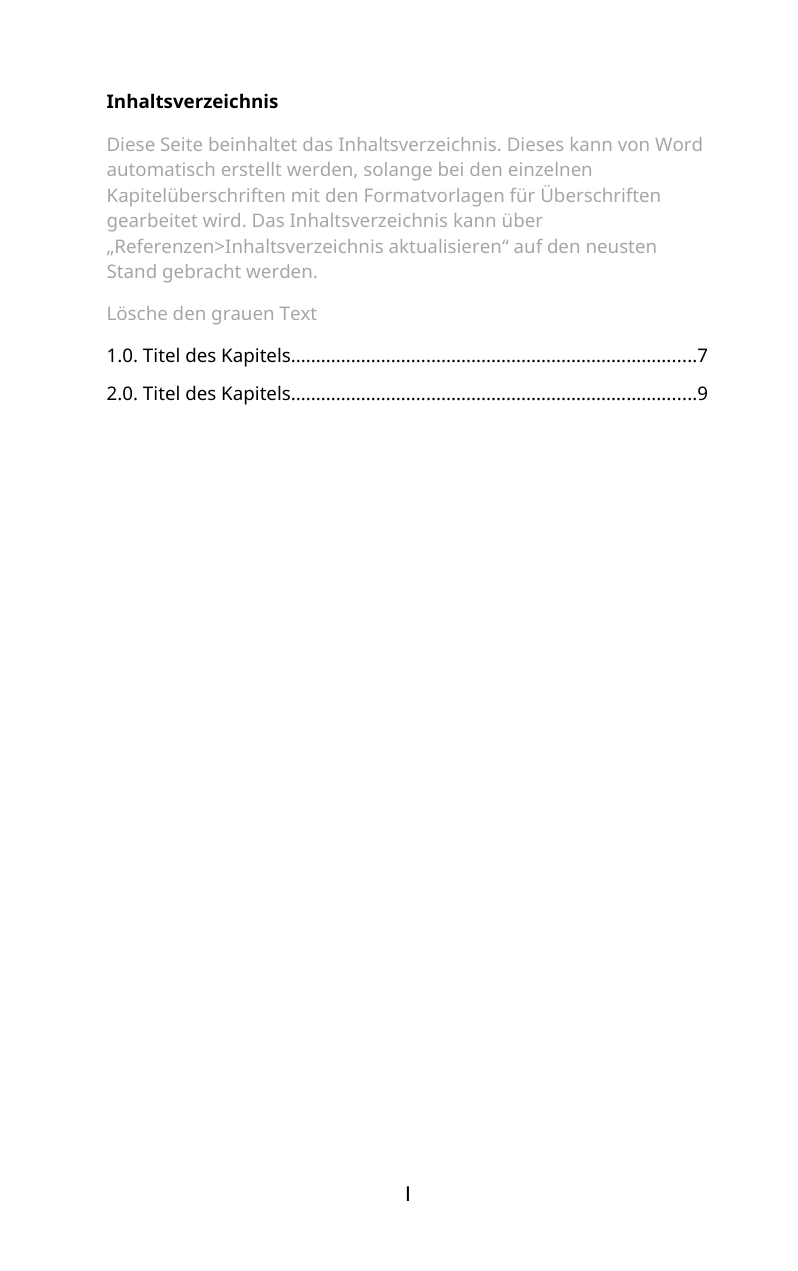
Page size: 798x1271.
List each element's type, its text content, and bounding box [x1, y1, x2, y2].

text 1.0. Titel des Kapitels 7 [106, 343, 709, 368]
text Diese Seite beinhaltet das Inhaltsverzeichnis. Dieses kann von Word automatisch erstellt werden, solange bei den einzelnen Kapitelüberschriften mit den Formatvorlagen für Überschriften gearbeitet wird. Das Inhaltsverzeichnis kann über „Referenzen>Inhaltsverzeichnis aktualisieren“ auf den neusten Stand gebracht werden. [106, 131, 709, 284]
text 2.0. Titel des Kapitels 9 [106, 381, 709, 406]
text Lösche den grauen Text [106, 301, 709, 326]
text Inhaltsverzeichnis [106, 89, 709, 114]
